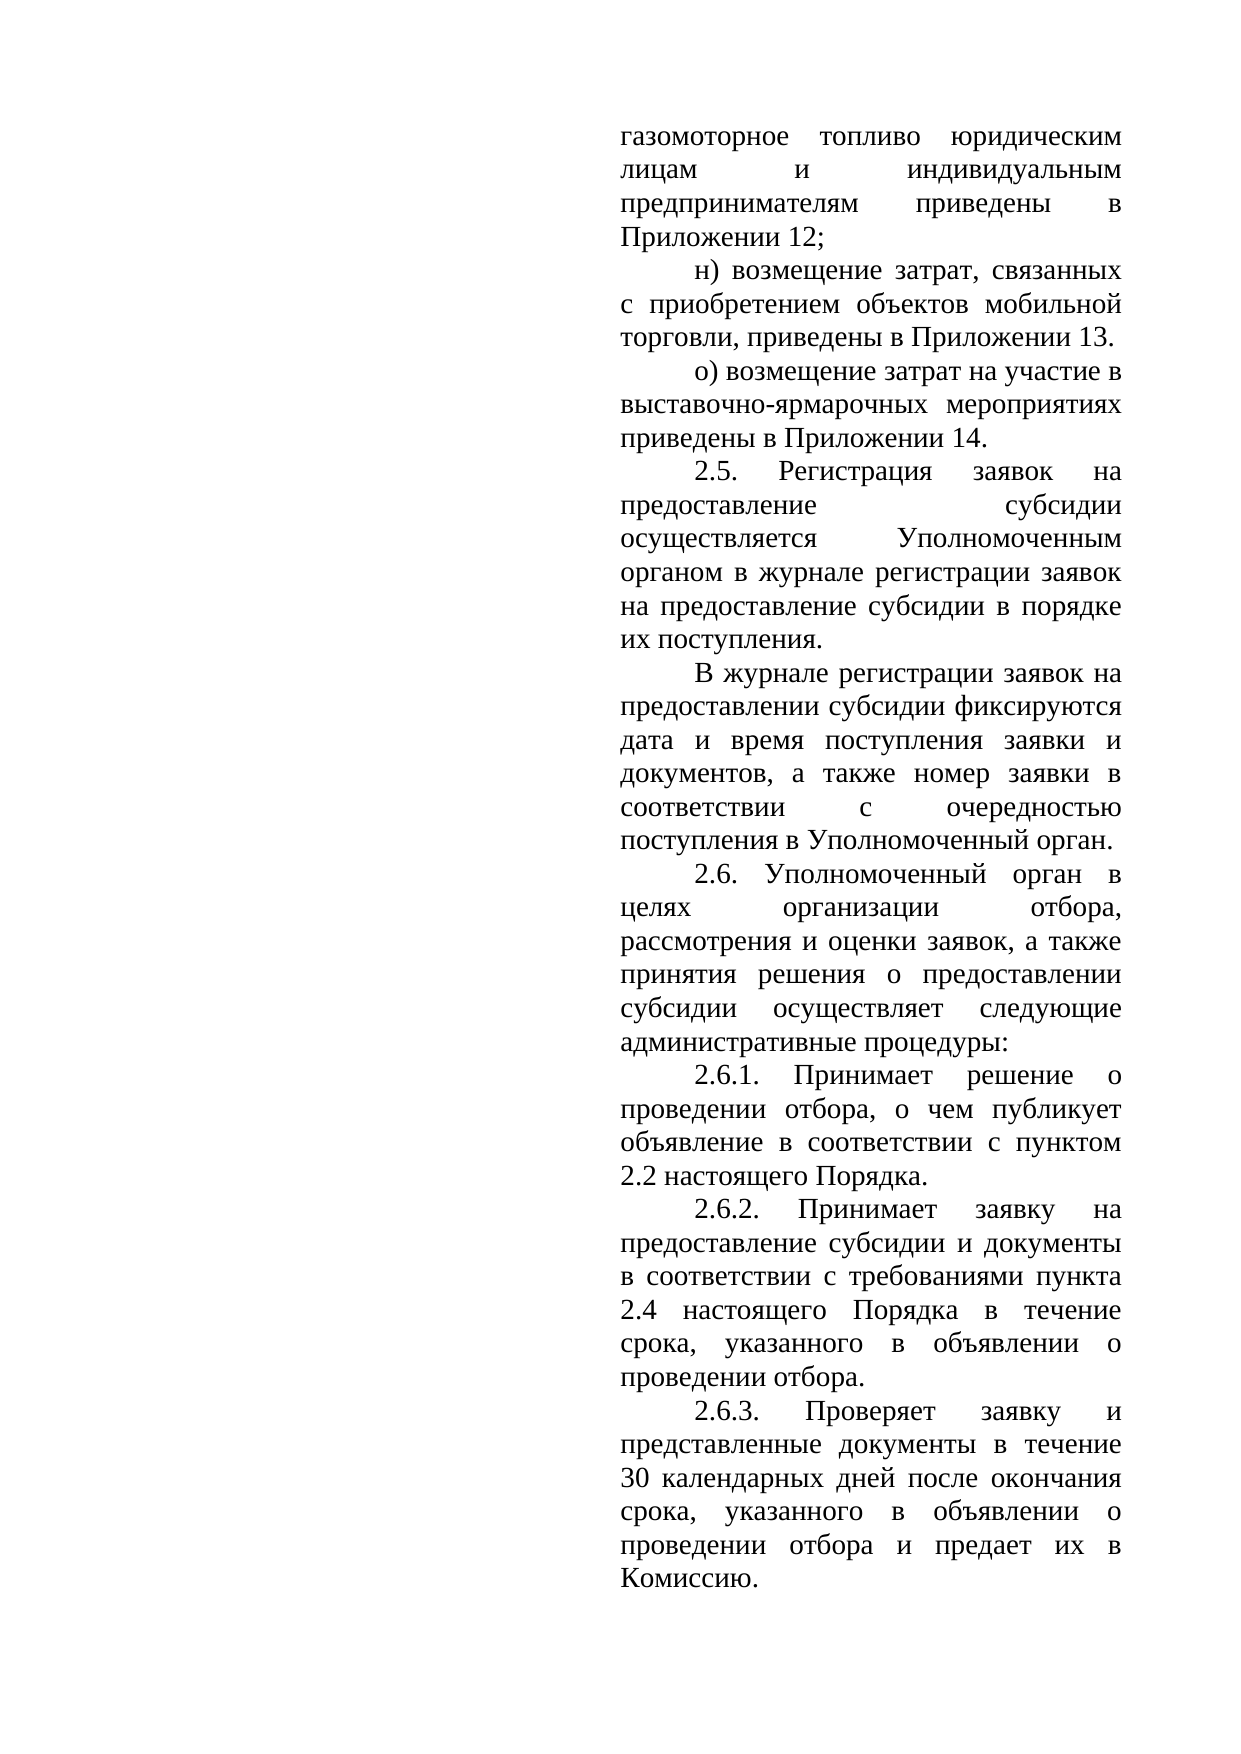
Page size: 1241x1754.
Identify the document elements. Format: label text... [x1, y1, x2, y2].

text н) возмещение затрат, связанных с приобретением объектов мобильной торговли, приведены в Приложении 13. [620, 252, 1122, 353]
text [620, 118, 1122, 252]
text 2.6.1. Принимает решение о проведении отбора, о чем публикует объявление в соответствии с пунктом 2.2 настоящего Порядка. [620, 1057, 1122, 1191]
text 2.6. Уполномоченный орган в целях организации отбора, рассмотрения и оценки заявок, а также принятия решения о предоставлении субсидии осуществляет следующие административные процедуры: [620, 856, 1122, 1057]
text о) возмещение затрат на участие в выставочно-ярмарочных мероприятиях приведены в Приложении 14. [620, 353, 1122, 453]
text 2.6.2. Принимает заявку на предоставление субсидии и документы в соответствии с требованиями пункта 2.4 настоящего Порядка в течение срока, указанного в объявлении о проведении отбора. [620, 1191, 1122, 1393]
text 2.5. Регистрация заявок на предоставление субсидии осуществляется Уполномоченным органом в журнале регистрации заявок на предоставление субсидии в порядке их поступления. [620, 453, 1122, 655]
text 2.6.3. Проверяет заявку и представленные документы в течение 30 календарных дней после окончания срока, указанного в объявлении о проведении отбора и предает их в Комиссию. [620, 1393, 1122, 1594]
text В журнале регистрации заявок на предоставлении субсидии фиксируются дата и время поступления заявки и документов, а также номер заявки в соответствии с очередностью поступления в Уполномоченный орган. [620, 655, 1122, 856]
